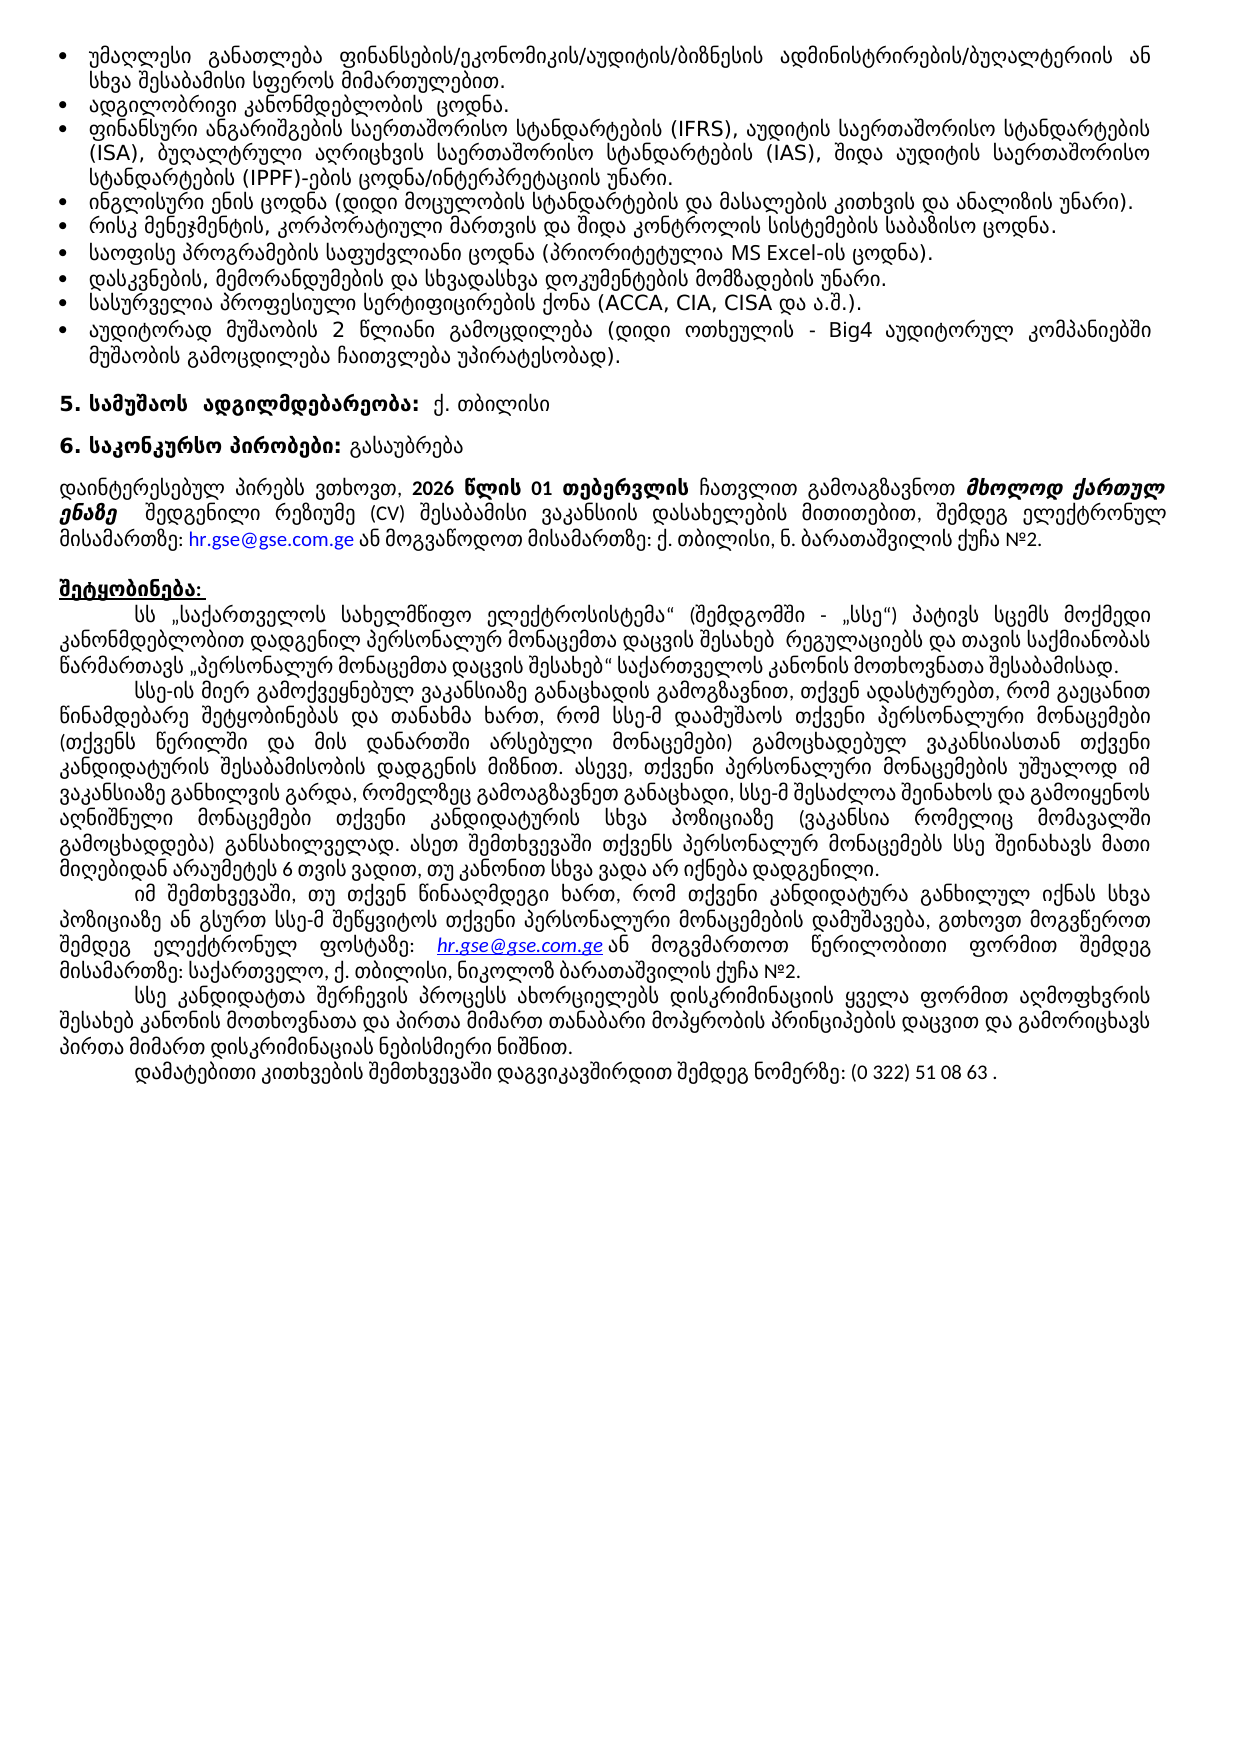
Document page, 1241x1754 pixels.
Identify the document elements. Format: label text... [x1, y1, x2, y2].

text იმ შემთხვევაში, თუ თქვენ წინააღმდეგი ხართ, რომ თქვენი კანდიდატურა განხილულ იქნას სხვა პოზიციაზე ან გსურთ სსე-მ შეწყვიტოს თქვენი პერსონალური მონაცემების დამუშავება, გთხოვთ მოგვწეროთ შემდეგ ელექტრონულ ფოსტაზე: hr.gse@gse.com.ge ან მოგვმართოთ წერილობითი ფორმით შემდეგ მისამართზე: საქართველო, ქ. თბილისი, ნიკოლოზ ბარათაშვილის ქუჩა №2. [59, 882, 1152, 983]
list უმაღლესი განათლება ფინანსების/ეკონომიკის/აუდიტის/ბიზნესის ადმინისტრირების/ბუღალტერიის ან სხვა შესაბამისი სფეროს მიმართულებით. [59, 44, 1152, 93]
list ინგლისური ენის ცოდნა (დიდი მოცულობის სტანდარტების და მასალების კითხვის და ანალიზის უნარი). [59, 190, 1152, 214]
text 6. საკონკურსო პირობები: გასაუბრება [59, 434, 1167, 458]
text შეტყობინება: [59, 577, 1152, 602]
text სსე კანდიდატთა შერჩევის პროცესს ახორციელებს დისკრიმინაციის ყველა ფორმით აღმოფხვრის შესახებ კანონის მოთხოვნათა და პირთა მიმართ თანაბარი მოპყრობის პრინციპების დაცვით და გამორიცხავს პირთა მიმართ დისკრიმინაციას ნებისმიერი ნიშნით. [59, 983, 1152, 1059]
list დასკვნების, მემორანდუმების და სხვადასხვა დოკუმენტების მომზადების უნარი. [59, 267, 1152, 291]
list რისკ მენეჯმენტის, კორპორატიული მართვის და შიდა კონტროლის სისტემების საბაზისო ცოდნა. [59, 214, 1152, 238]
text 5. სამუშაოს ადგილმდებარეობა: ქ. თბილისი [59, 392, 1167, 417]
list საოფისე პროგრამების საფუძვლიანი ცოდნა (პრიორიტეტულია MS Excel-ის ცოდნა). [59, 238, 1152, 267]
text დაინტერესებულ პირებს ვთხოვთ, 2026 წლის 01 თებერვლის ჩათვლით გამოაგზავნოთ მხოლოდ ქართულ ენაზე შედგენილი რეზიუმე (CV) შესაბამისი ვაკანსიის დასახელების მითითებით, შემდეგ ელექტრონულ მისამართზე: hr.gse@gse.com.ge ან მოგვაწოდოთ მისამართზე: ქ. თბილისი, ნ. ბარათაშვილის ქუჩა №2. [59, 475, 1167, 551]
list ფინანსური ანგარიშგების საერთაშორისო სტანდარტების (IFRS), აუდიტის საერთაშორისო სტანდარტების (ISA), ბუღალტრული აღრიცხვის საერთაშორისო სტანდარტების (IAS), შიდა აუდიტის საერთაშორისო სტანდარტების (IPPF)-ების ცოდნა/ინტერპრეტაციის უნარი. [59, 117, 1152, 190]
text დამატებითი კითხვების შემთხვევაში დაგვიკავშირდით შემდეგ ნომერზე: (0 322) 51 08 63 . [59, 1059, 1152, 1085]
list ადგილობრივი კანონმდებლობის ცოდნა. [59, 93, 1152, 117]
text სს „საქართველოს სახელმწიფო ელექტროსისტემა“ (შემდგომში - „სსე“) პატივს სცემს მოქმედი კანონმდებლობით დადგენილ პერსონალურ მონაცემთა დაცვის შესახებ რეგულაციებს და თავის საქმიანობას წარმართავს „პერსონალურ მონაცემთა დაცვის შესახებ“ საქართველოს კანონის მოთხოვნათა შესაბამისად. [59, 602, 1152, 678]
list აუდიტორად მუშაობის 2 წლიანი გამოცდილება (დიდი ოთხეულის - Big4 აუდიტორულ კომპანიებში მუშაობის გამოცდილება ჩაითვლება უპირატესობად). [59, 316, 1152, 368]
text სსე-ის მიერ გამოქვეყნებულ ვაკანსიაზე განაცხადის გამოგზავნით, თქვენ ადასტურებთ, რომ გაეცანით წინამდებარე შეტყობინებას და თანახმა ხართ, რომ სსე-მ დაამუშაოს თქვენი პერსონალური მონაცემები (თქვენს წერილში და მის დანართში არსებული მონაცემები) გამოცხადებულ ვაკანსიასთან თქვენი კანდიდატურის შესაბამისობის დადგენის მიზნით. ასევე, თქვენი პერსონალური მონაცემების უშუალოდ იმ ვაკანსიაზე განხილვის გარდა, რომელზეც გამოაგზავნეთ განაცხადი, სსე-მ შესაძლოა შეინახოს და გამოიყენოს აღნიშნული მონაცემები თქვენი კანდიდატურის სხვა პოზიციაზე (ვაკანსია რომელიც მომავალში გამოცხადდება) განსახილველად. ასეთ შემთხვევაში თქვენს პერსონალურ მონაცემებს სსე შეინახავს მათი მიღებიდან არაუმეტეს 6 თვის ვადით, თუ კანონით სხვა ვადა არ იქნება დადგენილი. [59, 678, 1152, 882]
list სასურველია პროფესიული სერტიფიცირების ქონა (ACCA, CIA, CISA და ა.შ.). [59, 291, 1152, 316]
